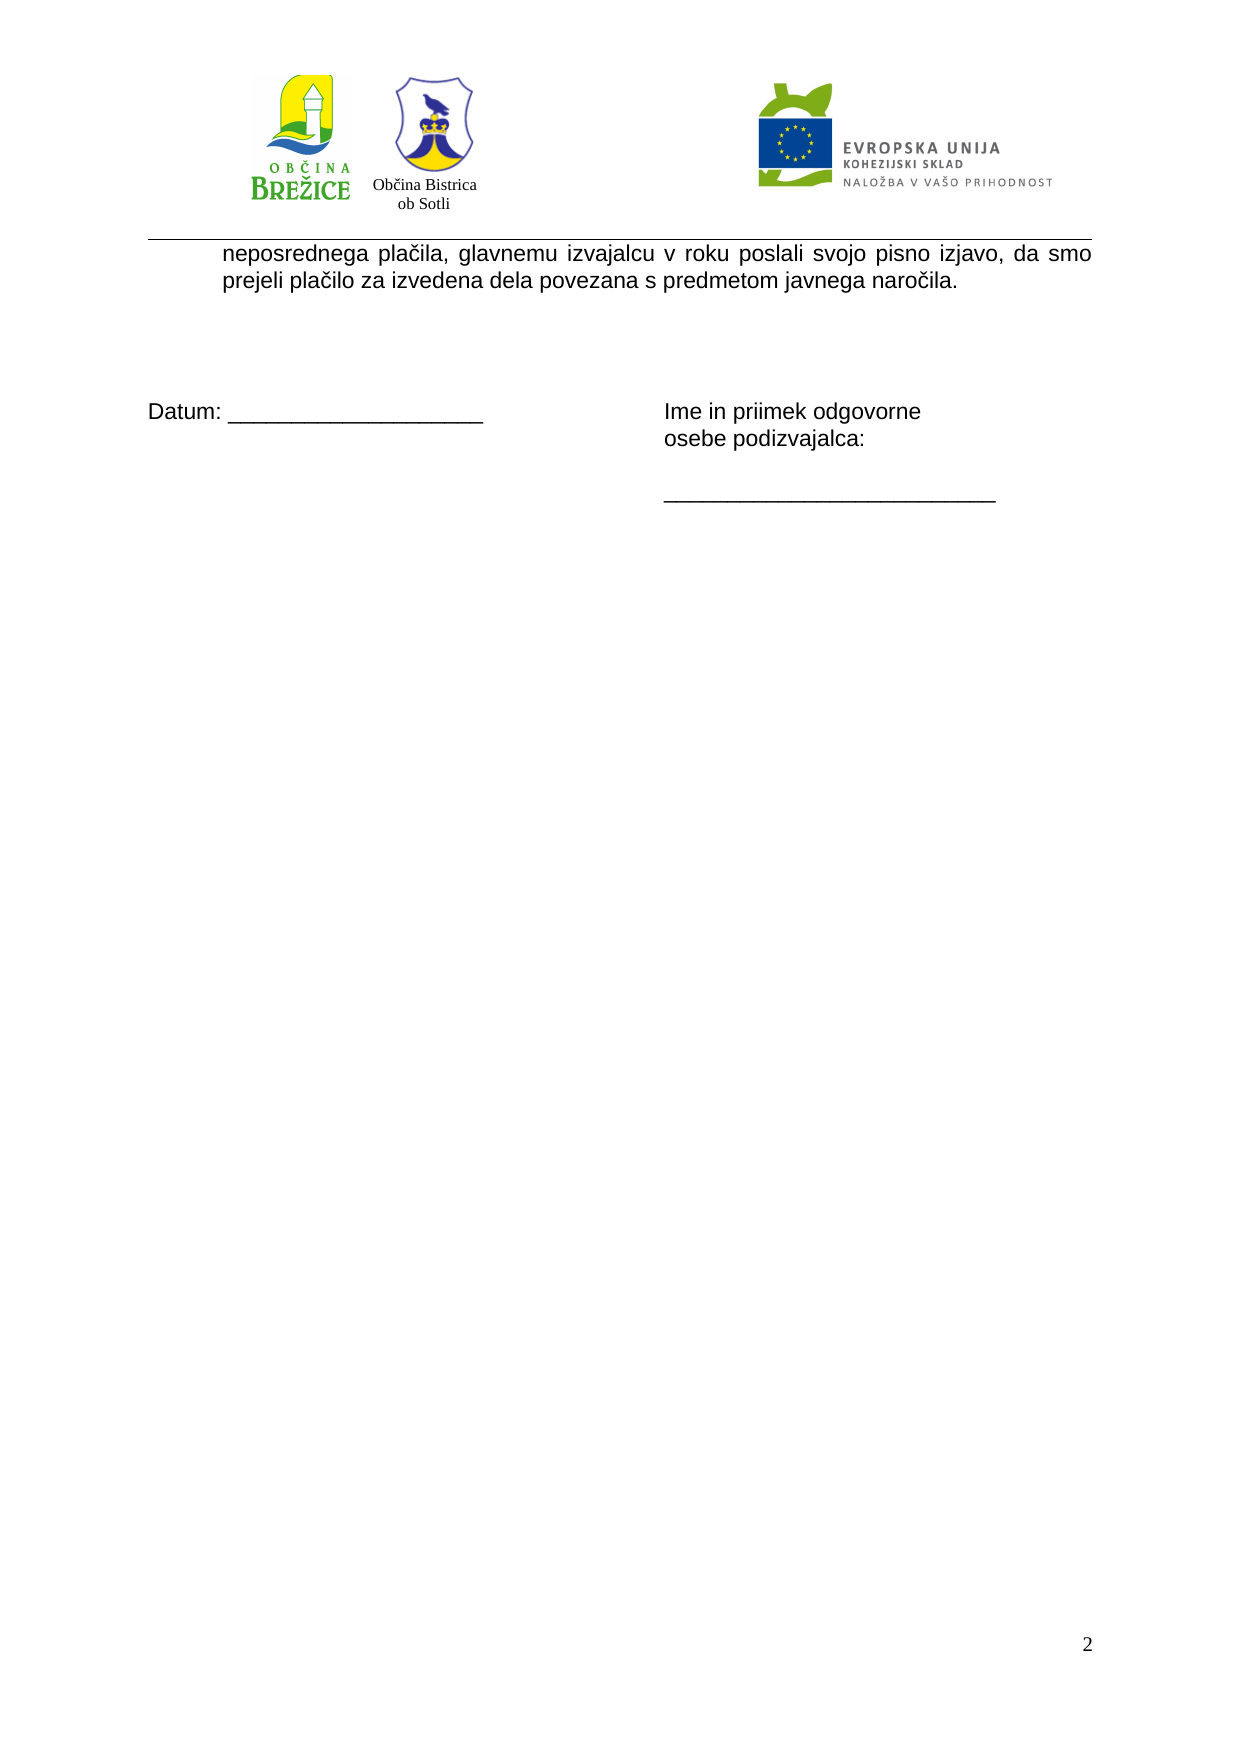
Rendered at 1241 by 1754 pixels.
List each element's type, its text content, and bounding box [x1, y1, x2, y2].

picture [251, 75, 350, 200]
text Datum: ____________________ Ime in priimek odgovorne [148, 398, 1092, 425]
picture [392, 73, 477, 175]
text __________________________ [148, 477, 1092, 504]
picture [743, 75, 1093, 211]
text osebe podizvajalca: [590, 425, 1092, 451]
